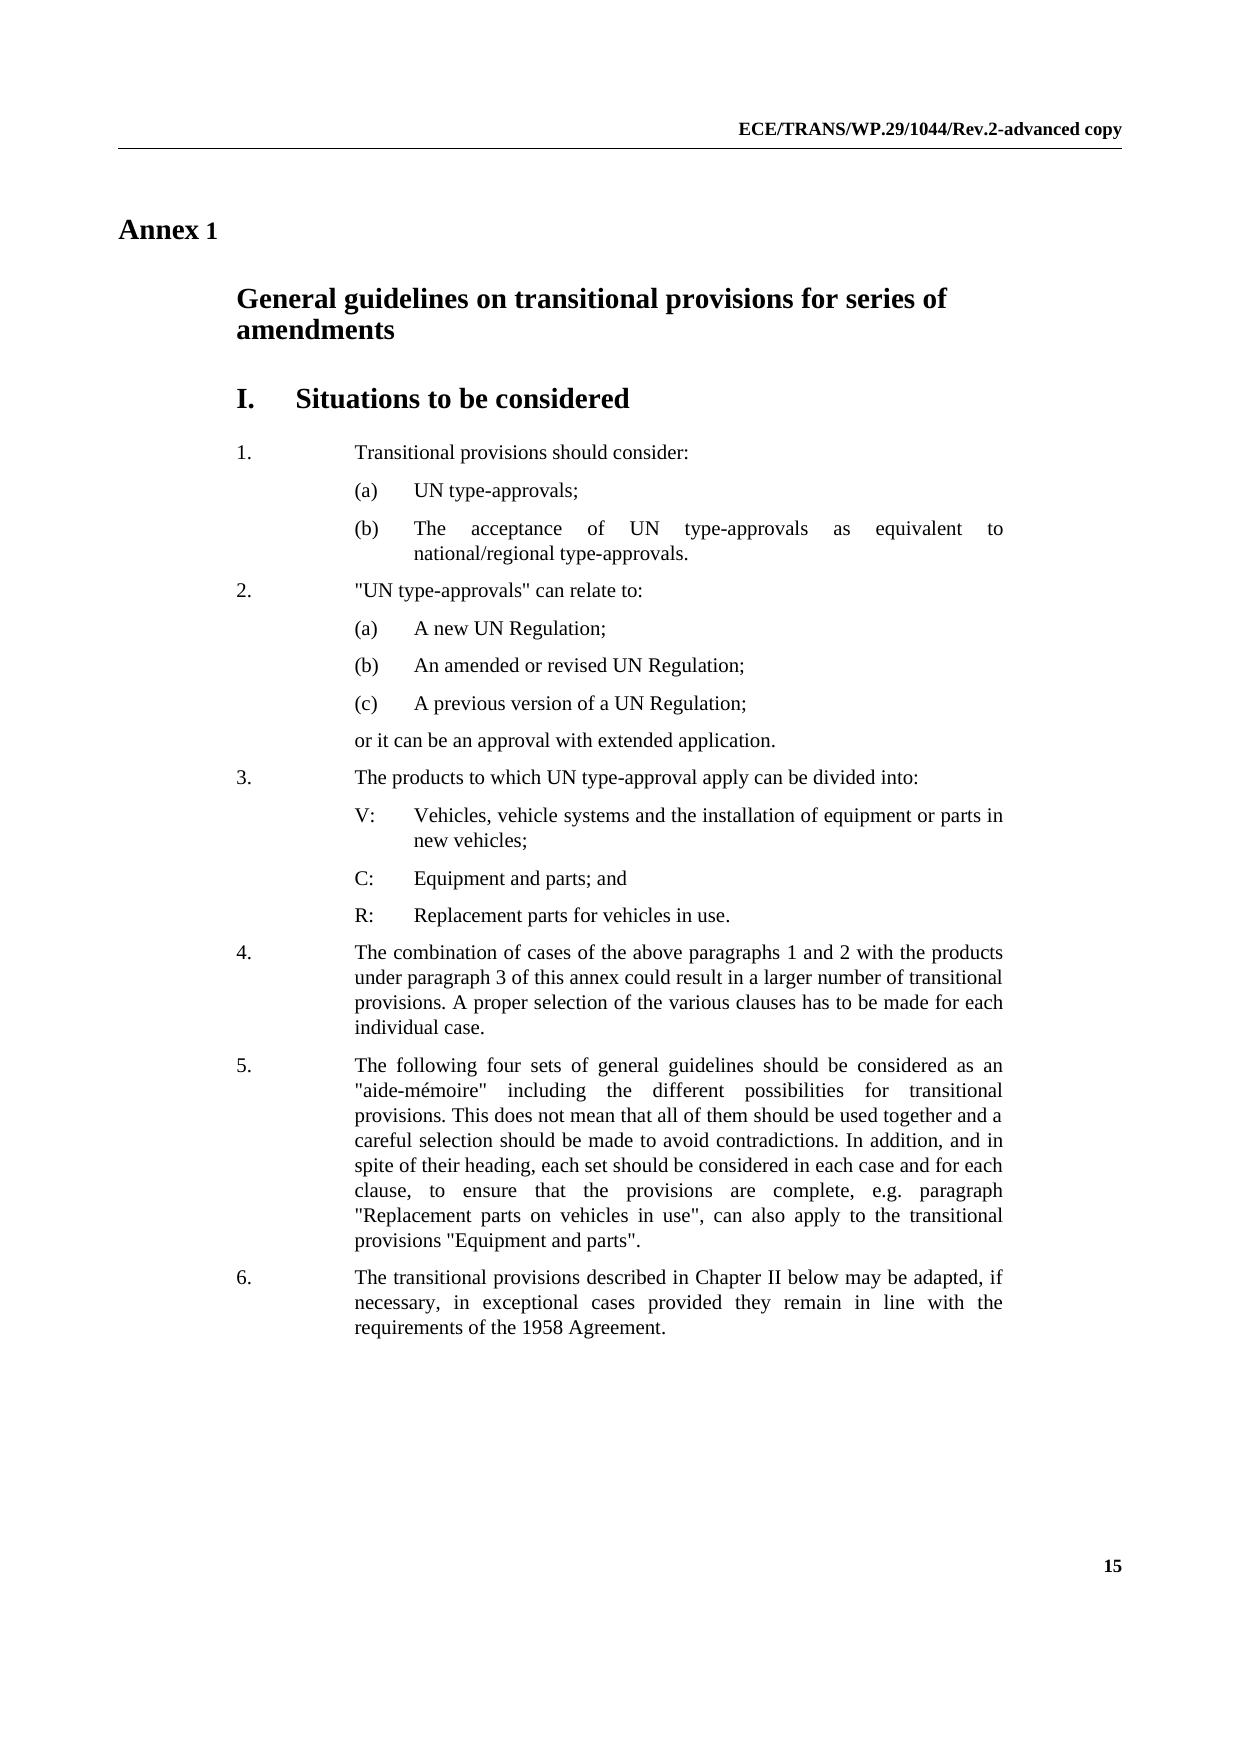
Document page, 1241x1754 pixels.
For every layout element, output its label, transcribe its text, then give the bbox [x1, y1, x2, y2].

text 5. The following four sets of general guidelines should be considered as an "aide-mémoire" including the different possibilities for transitional provisions. This does not mean that all of them should be used together and a careful selection should be made to avoid contradictions. In addition, and in spite of their heading, each set should be considered in each case and for each clause, to ensure that the provisions are complete, e.g. paragraph "Replacement parts on vehicles in use", can also apply to the transitional provisions "Equipment and parts". [236, 1052, 1004, 1252]
text General guidelines on transitional provisions for series of amendments [118, 283, 1004, 346]
text I. Situations to be considered [118, 383, 1004, 415]
text Annex 1 [118, 215, 1004, 246]
text 1. Transitional provisions should consider: [236, 440, 1004, 465]
text or it can be an approval with extended application. [236, 727, 1004, 752]
text (a) UN type-approvals; [354, 477, 1004, 502]
text 4. The combination of cases of the above paragraphs 1 and 2 with the products under paragraph 3 of this annex could result in a larger number of transitional provisions. A proper selection of the various clauses has to be made for each individual case. [236, 940, 1004, 1040]
text 2. "UN type-approvals" can relate to: [236, 577, 1004, 602]
text R: Replacement parts for vehicles in use. [354, 902, 1004, 927]
text (b) An amended or revised UN Regulation; [354, 652, 1004, 677]
text (a) A new UN Regulation; [354, 615, 1004, 640]
text V: Vehicles, vehicle systems and the installation of equipment or parts in new vehicles; [354, 802, 1004, 852]
text 3. The products to which UN type-approval apply can be divided into: [236, 765, 1004, 790]
text (b) The acceptance of UN type-approvals as equivalent to national/regional type-approvals. [354, 515, 1004, 565]
text C: Equipment and parts; and [354, 865, 1004, 890]
text 6. The transitional provisions described in Chapter II below may be adapted, if necessary, in exceptional cases provided they remain in line with the requirements of the 1958 Agreement. [236, 1265, 1004, 1340]
text (c) A previous version of a UN Regulation; [354, 690, 1004, 715]
